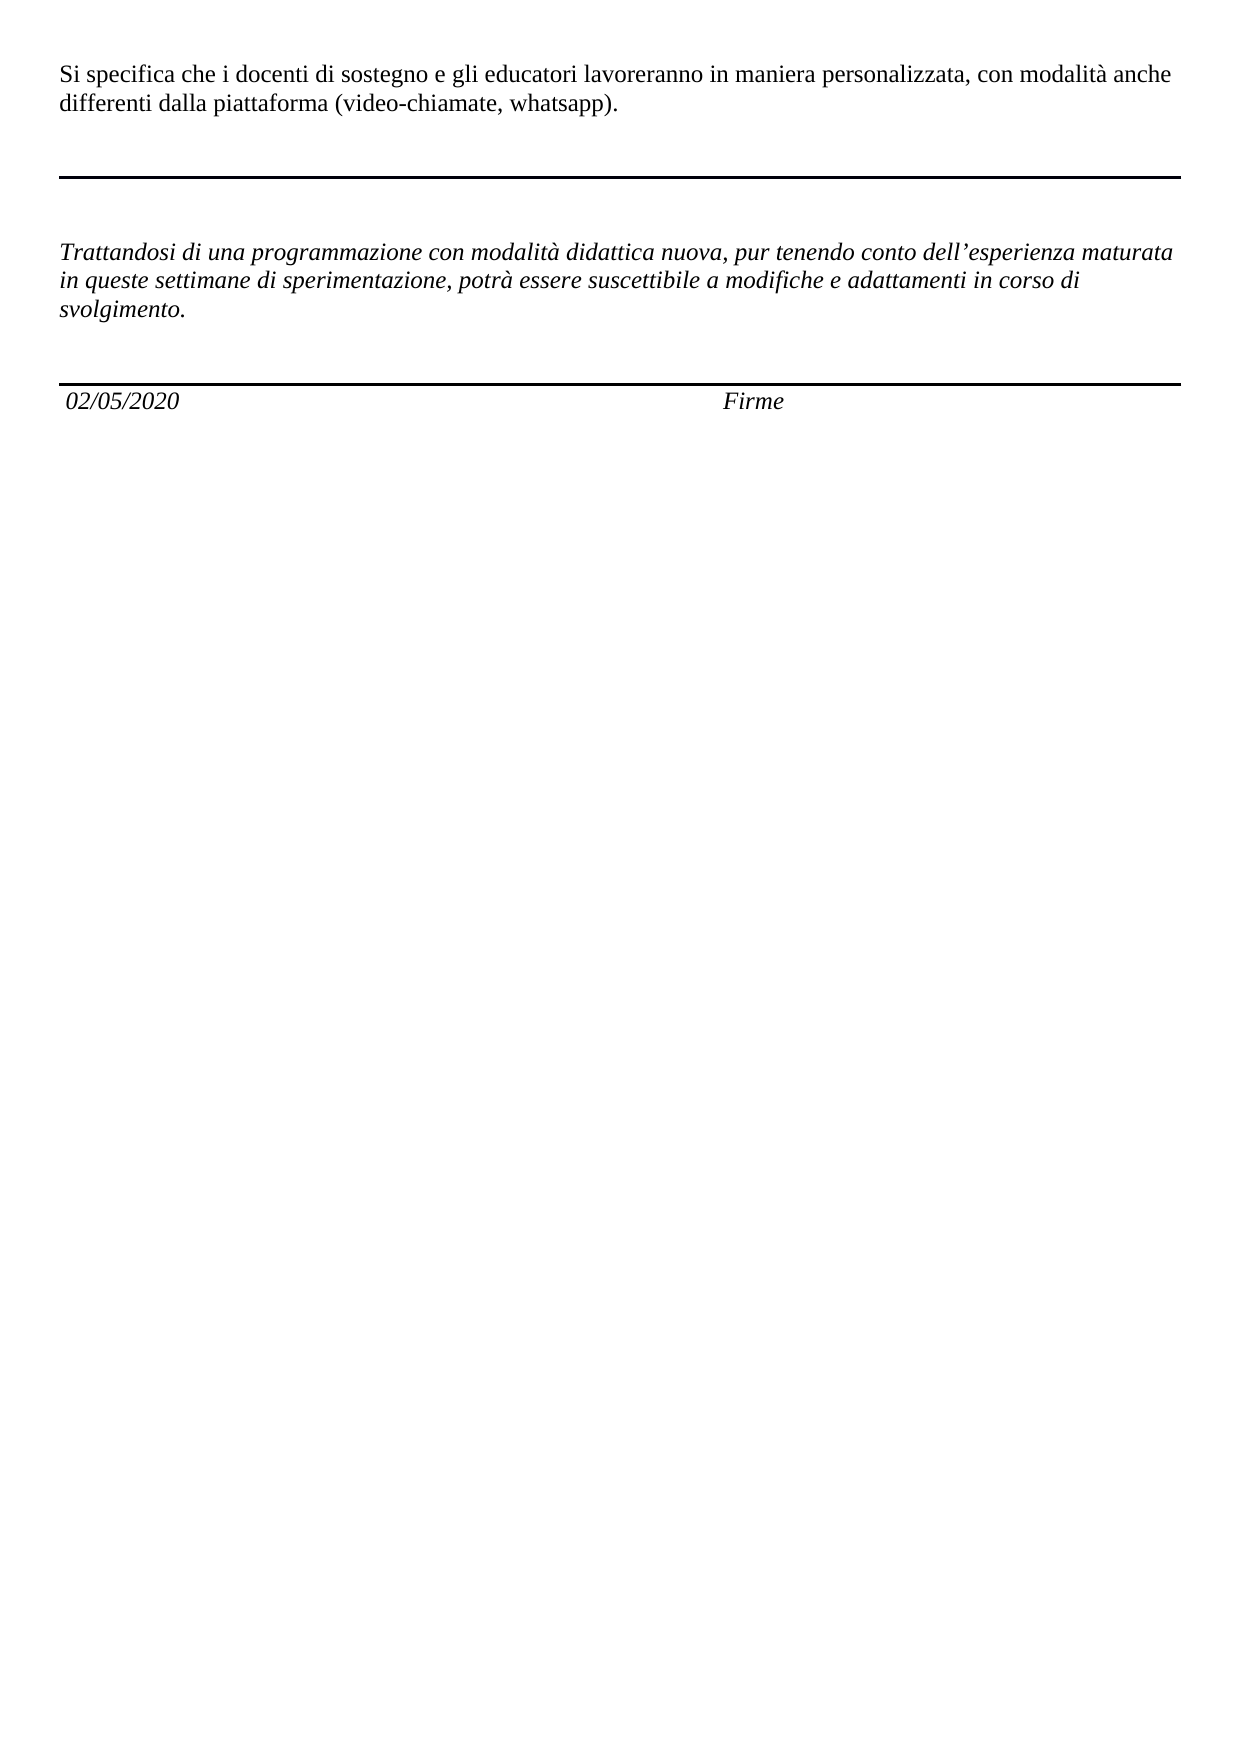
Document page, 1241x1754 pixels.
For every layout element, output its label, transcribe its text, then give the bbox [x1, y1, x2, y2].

text 02/05/2020 Firme [59, 386, 1181, 414]
text Trattandosi di una programmazione con modalità didattica nuova, pur tenendo conto dell’esperienza maturata in queste settimane di sperimentazione, potrà essere suscettibile a modifiche e adattamenti in corso di svolgimento. [59, 237, 1181, 323]
text Si specifica che i docenti di sostegno e gli educatori lavoreranno in maniera personalizzata, con modalità anche differenti dalla piattaforma (video-chiamate, whatsapp). [59, 59, 1181, 117]
